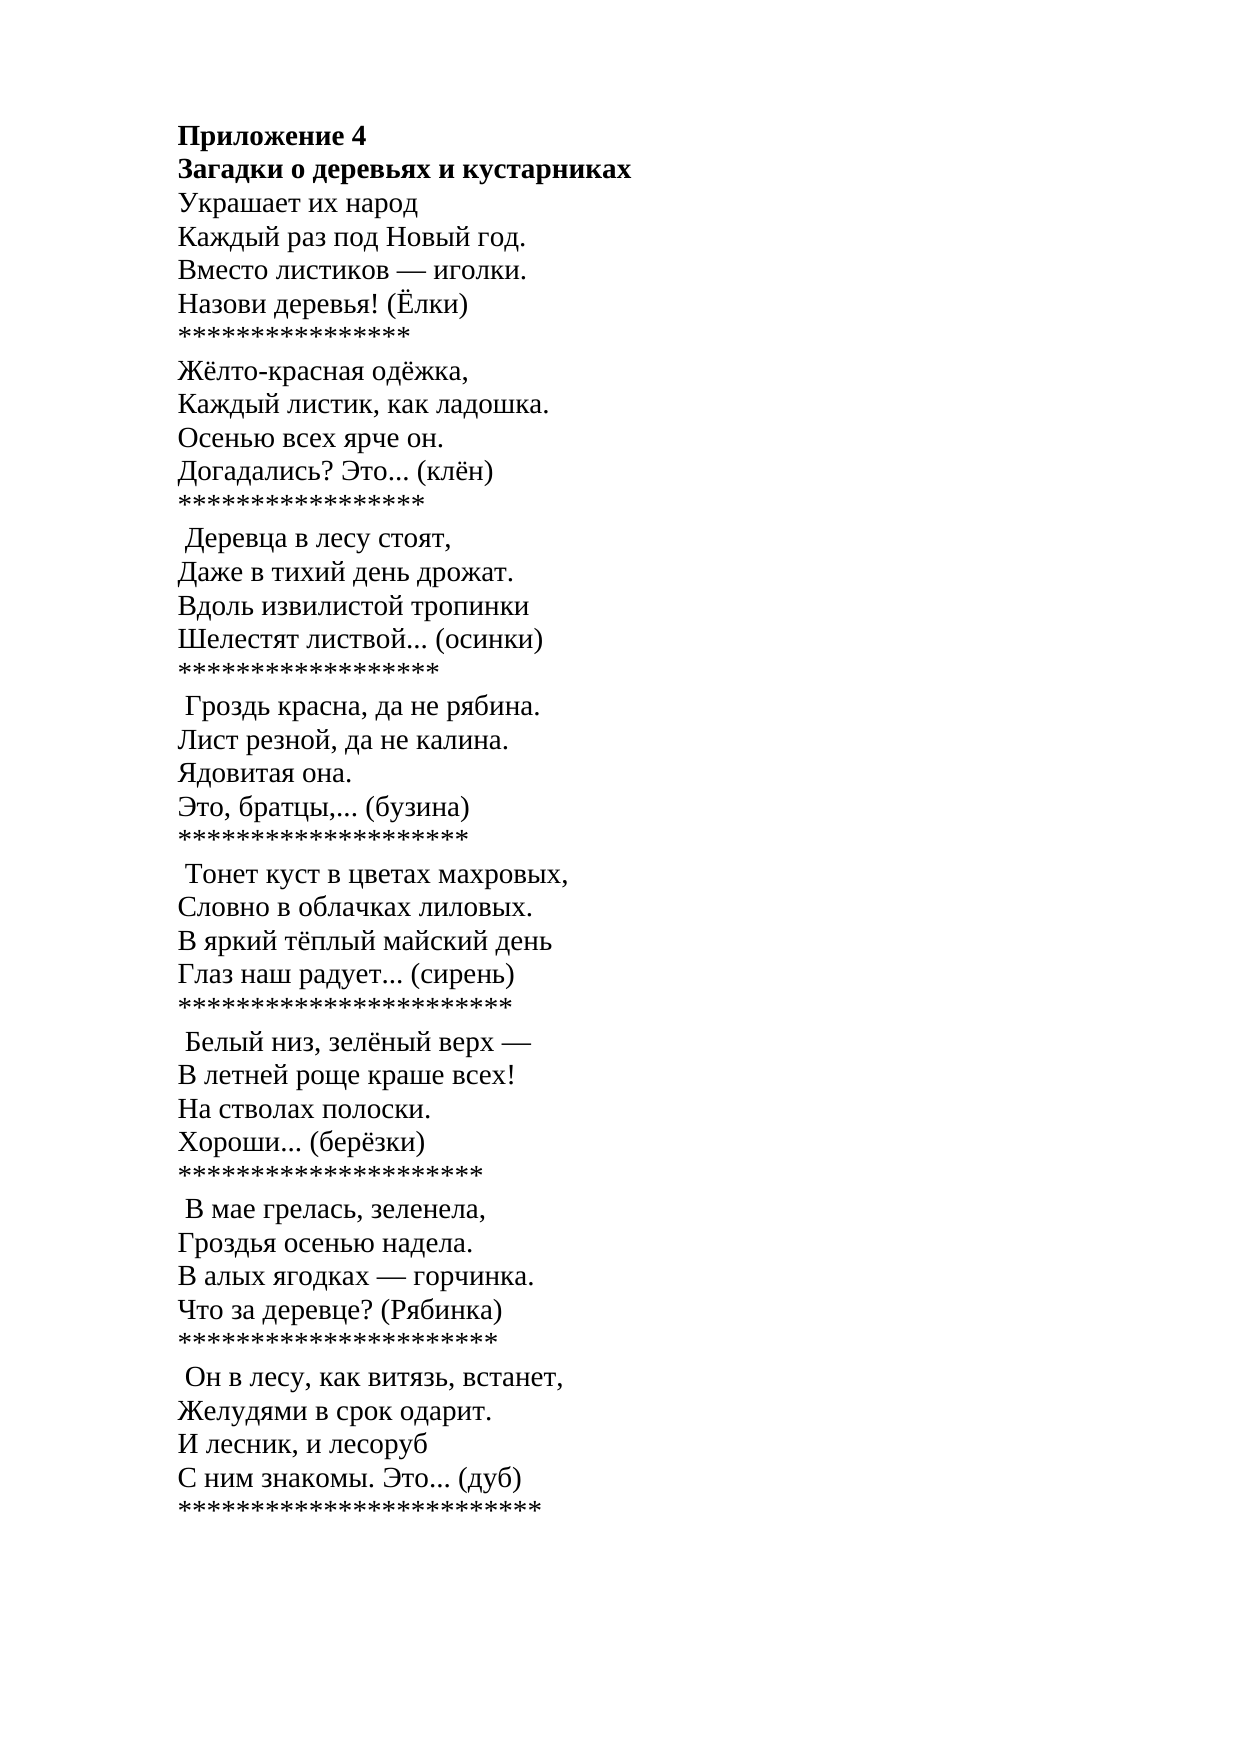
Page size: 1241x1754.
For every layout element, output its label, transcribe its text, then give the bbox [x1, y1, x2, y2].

text Украшает их народ [177, 185, 1152, 219]
text Словно в облачках лиловых. [177, 889, 1152, 923]
text Каждый листик, как ладошка. [177, 386, 1152, 420]
text Загадки о деревьях и кустарниках [177, 152, 1152, 185]
text ********************** [177, 1326, 1152, 1359]
text Деревца в лесу стоят, [177, 521, 1152, 554]
text Жёлто-красная одёжка, [177, 353, 1152, 386]
text ******************** [177, 822, 1152, 856]
text ****************** [177, 655, 1152, 688]
text Приложение 4 [177, 118, 1152, 152]
text С ним знакомы. Это... (дуб) [177, 1460, 1152, 1493]
text Желудями в срок одарит. [177, 1393, 1152, 1426]
text На стволах полоски. [177, 1091, 1152, 1124]
text В летней роще краше всех! [177, 1057, 1152, 1091]
text Белый низ, зелёный верх — [177, 1024, 1152, 1057]
text Догадались? Это... (клён) [177, 453, 1152, 487]
text Гроздья осенью надела. [177, 1225, 1152, 1258]
text И лесник, и лесоруб [177, 1426, 1152, 1460]
text Вместо листиков — иголки. [177, 252, 1152, 286]
text Что за деревце? (Рябинка) [177, 1292, 1152, 1326]
text Осенью всех ярче он. [177, 420, 1152, 453]
text Тонет куст в цветах махровых, [177, 856, 1152, 889]
text Глаз наш радует... (сирень) [177, 957, 1152, 990]
text Шелестят листвой... (осинки) [177, 621, 1152, 655]
text Это, братцы,... (бузина) [177, 789, 1152, 822]
text Каждый раз под Новый год. [177, 219, 1152, 252]
text Лист резной, да не калина. [177, 722, 1152, 755]
text Хороши... (берёзки) [177, 1124, 1152, 1158]
text Гроздь красна, да не рябина. [177, 688, 1152, 722]
text ********************* [177, 1158, 1152, 1191]
text ***************** [177, 487, 1152, 521]
text Ядовитая она. [177, 755, 1152, 789]
text Даже в тихий день дрожат. [177, 554, 1152, 588]
text Он в лесу, как витязь, встанет, [177, 1359, 1152, 1393]
text В алых ягодках — горчинка. [177, 1258, 1152, 1292]
text Назови деревья! (Ёлки) [177, 286, 1152, 319]
text ************************* [177, 1493, 1152, 1527]
text Вдоль извилистой тропинки [177, 588, 1152, 621]
text **************** [177, 319, 1152, 353]
text В яркий тёплый майский день [177, 923, 1152, 957]
text *********************** [177, 990, 1152, 1024]
text В мае грелась, зеленела, [177, 1191, 1152, 1225]
